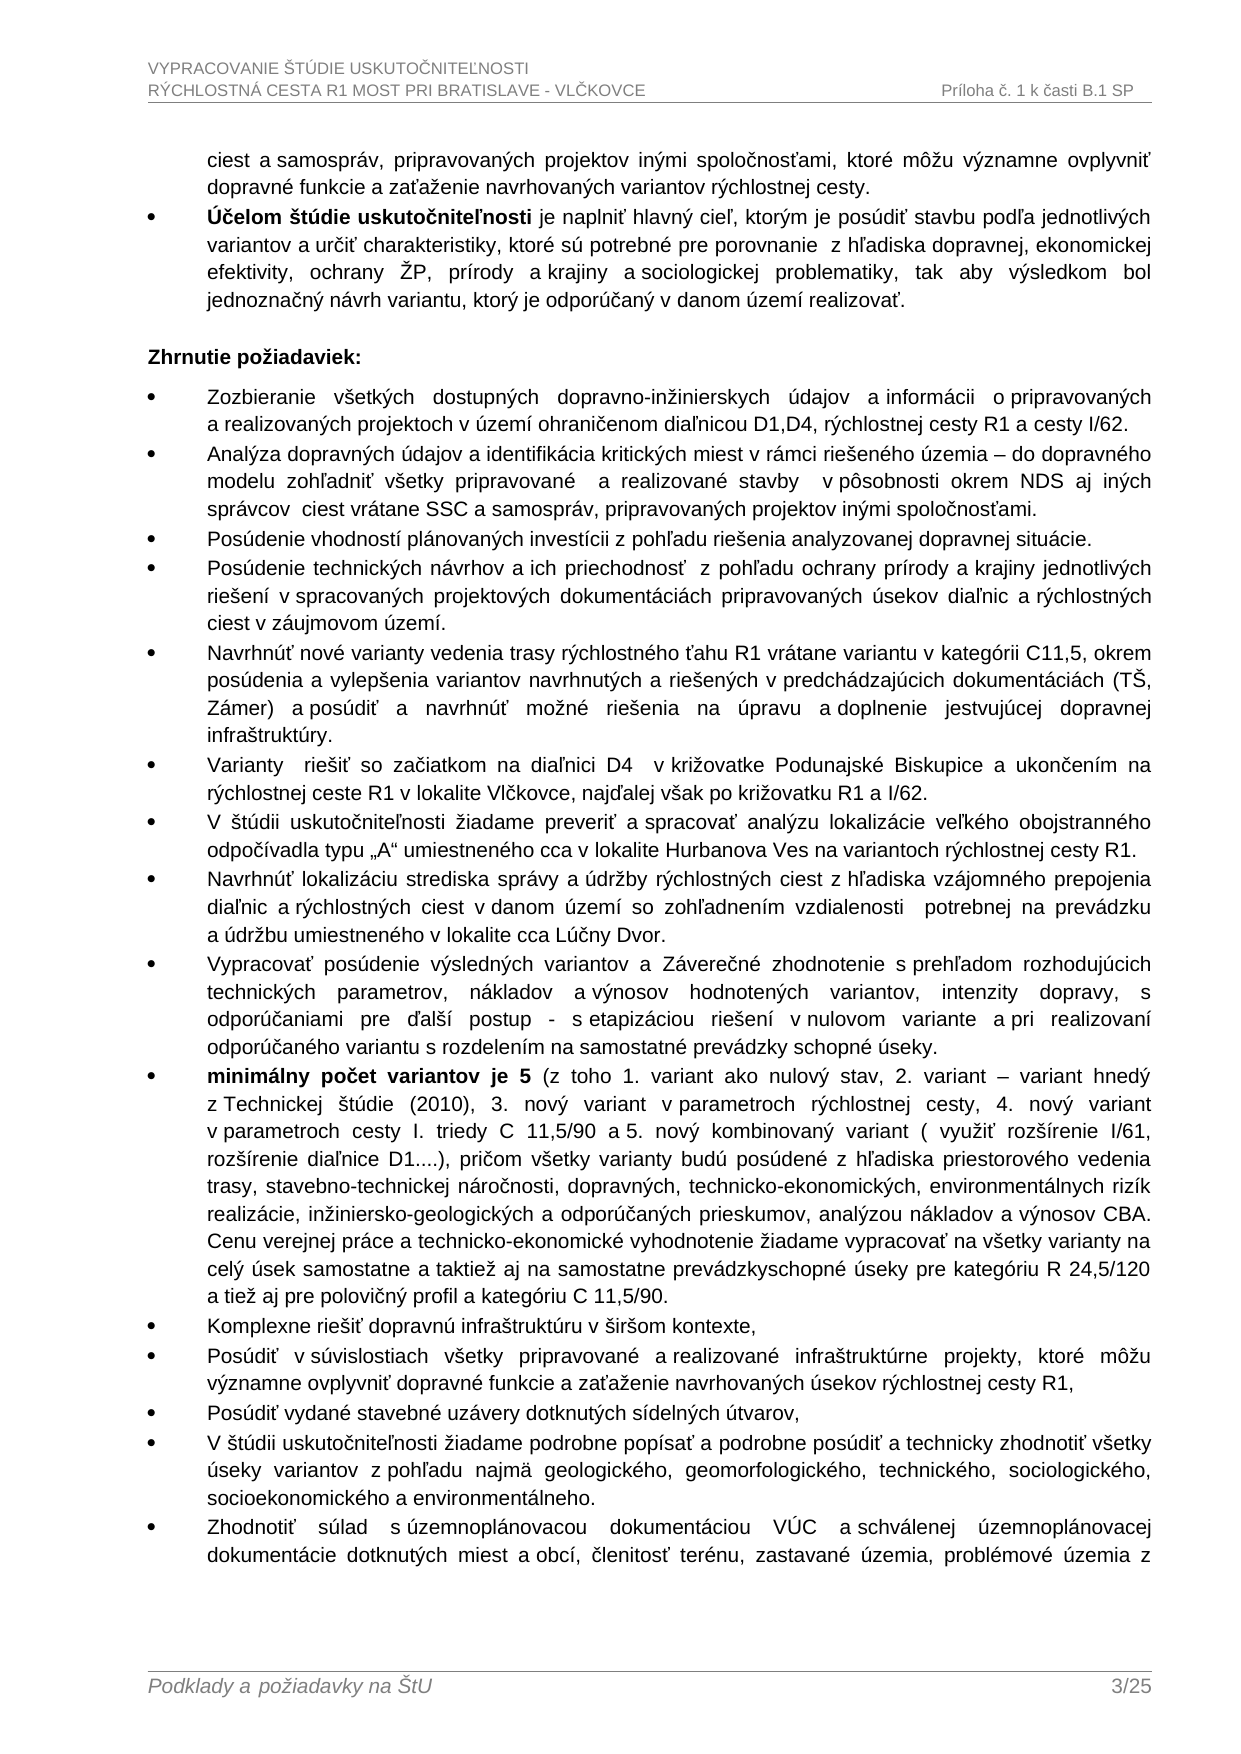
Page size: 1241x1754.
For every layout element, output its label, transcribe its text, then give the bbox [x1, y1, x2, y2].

list Komplexne riešiť dopravnú infraštruktúru v širšom kontexte, [148, 1314, 1152, 1338]
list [148, 148, 1152, 199]
list Posúdiť vydané stavebné uzávery dotknutých sídelných útvarov, [148, 1401, 1152, 1425]
list Účelom štúdie uskutočniteľnosti je naplniť hlavný cieľ, ktorým je posúdiť stavbu podľa jednotlivých variantov a určiť charakteristiky, ktoré sú potrebné pre porovnanie z hľadiska dopravnej, ekonomickej efektivity, ochrany ŽP, prírody a krajiny a sociologickej problematiky, tak aby výsledkom bol jednoznačný návrh variantu, ktorý je odporúčaný v danom území realizovať. [148, 205, 1152, 311]
list Posúdiť v súvislostiach všetky pripravované a realizované infraštruktúrne projekty, ktoré môžu významne ovplyvniť dopravné funkcie a zaťaženie navrhovaných úsekov rýchlostnej cesty R1, [148, 1343, 1152, 1395]
list Analýza dopravných údajov a identifikácia kritických miest v rámci riešeného územia – do dopravného modelu zohľadniť všetky pripravované a realizované stavby v pôsobnosti okrem NDS aj iných správcov ciest vrátane SSC a samospráv, pripravovaných projektov inými spoločnosťami. [148, 442, 1152, 521]
list V štúdii uskutočniteľnosti žiadame podrobne popísať a podrobne posúdiť a technicky zhodnotiť všetky úseky variantov z pohľadu najmä geologického, geomorfologického, technického, sociologického, socioekonomického a environmentálneho. [148, 1430, 1152, 1509]
list minimálny počet variantov je 5 (z toho 1. variant ako nulový stav, 2. variant – variant hnedý z Technickej štúdie (2010), 3. nový variant v parametroch rýchlostnej cesty, 4. nový variant v parametroch cesty I. triedy C 11,5/90 a 5. nový kombinovaný variant ( využiť rozšírenie I/61, rozšírenie diaľnice D1....), pričom všetky varianty budú posúdené z hľadiska priestorového vedenia trasy, stavebno-technickej náročnosti, dopravných, technicko-ekonomických, environmentálnych rizík realizácie, inžiniersko-geologických a odporúčaných prieskumov, analýzou nákladov a výnosov CBA. Cenu verejnej práce a technicko-ekonomické vyhodnotenie žiadame vypracovať na všetky varianty na celý úsek samostatne a taktiež aj na samostatne prevádzkyschopné úseky pre kategóriu R 24,5/120 a tiež aj pre polovičný profil a kategóriu C 11,5/90. [148, 1064, 1152, 1308]
text Zhrnutie požiadaviek: [148, 344, 1152, 368]
list Navrhnúť lokalizáciu strediska správy a údržby rýchlostných ciest z hľadiska vzájomného prepojenia diaľnic a rýchlostných ciest v danom území so zohľadnením vzdialenosti potrebnej na prevádzku a údržbu umiestneného v lokalite cca Lúčny Dvor. [148, 867, 1152, 946]
list Varianty riešiť so začiatkom na diaľnici D4 v križovatke Podunajské Biskupice a ukončením na rýchlostnej ceste R1 v lokalite Vlčkovce, najďalej však po križovatku R1 a I/62. [148, 753, 1152, 804]
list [148, 1515, 1152, 1567]
list Navrhnúť nové varianty vedenia trasy rýchlostného ťahu R1 vrátane variantu v kategórii C11,5, okrem posúdenia a vylepšenia variantov navrhnutých a riešených v predchádzajúcich dokumentáciách (TŠ, Zámer) a posúdiť a navrhnúť možné riešenia na úpravu a doplnenie jestvujúcej dopravnej infraštruktúry. [148, 641, 1152, 747]
list Vypracovať posúdenie výsledných variantov a Záverečné zhodnotenie s prehľadom rozhodujúcich technických parametrov, nákladov a výnosov hodnotených variantov, intenzity dopravy, s odporúčaniami pre ďalší postup - s etapizáciou riešení v nulovom variante a pri realizovaní odporúčaného variantu s rozdelením na samostatné prevádzky schopné úseky. [148, 952, 1152, 1058]
list V štúdii uskutočniteľnosti žiadame preveriť a spracovať analýzu lokalizácie veľkého obojstranného odpočívadla typu „A“ umiestneného cca v lokalite Hurbanova Ves na variantoch rýchlostnej cesty R1. [148, 810, 1152, 862]
list Posúdenie vhodností plánovaných investícii z pohľadu riešenia analyzovanej dopravnej situácie. [148, 526, 1152, 550]
list Posúdenie technických návrhov a ich priechodnosť z pohľadu ochrany prírody a krajiny jednotlivých riešení v spracovaných projektových dokumentáciách pripravovaných úsekov diaľnic a rýchlostných ciest v záujmovom území. [148, 556, 1152, 635]
list Zozbieranie všetkých dostupných dopravno-inžinierskych údajov a informácii o pripravovaných a realizovaných projektoch v území ohraničenom diaľnicou D1,D4, rýchlostnej cesty R1 a cesty I/62. [148, 384, 1152, 436]
